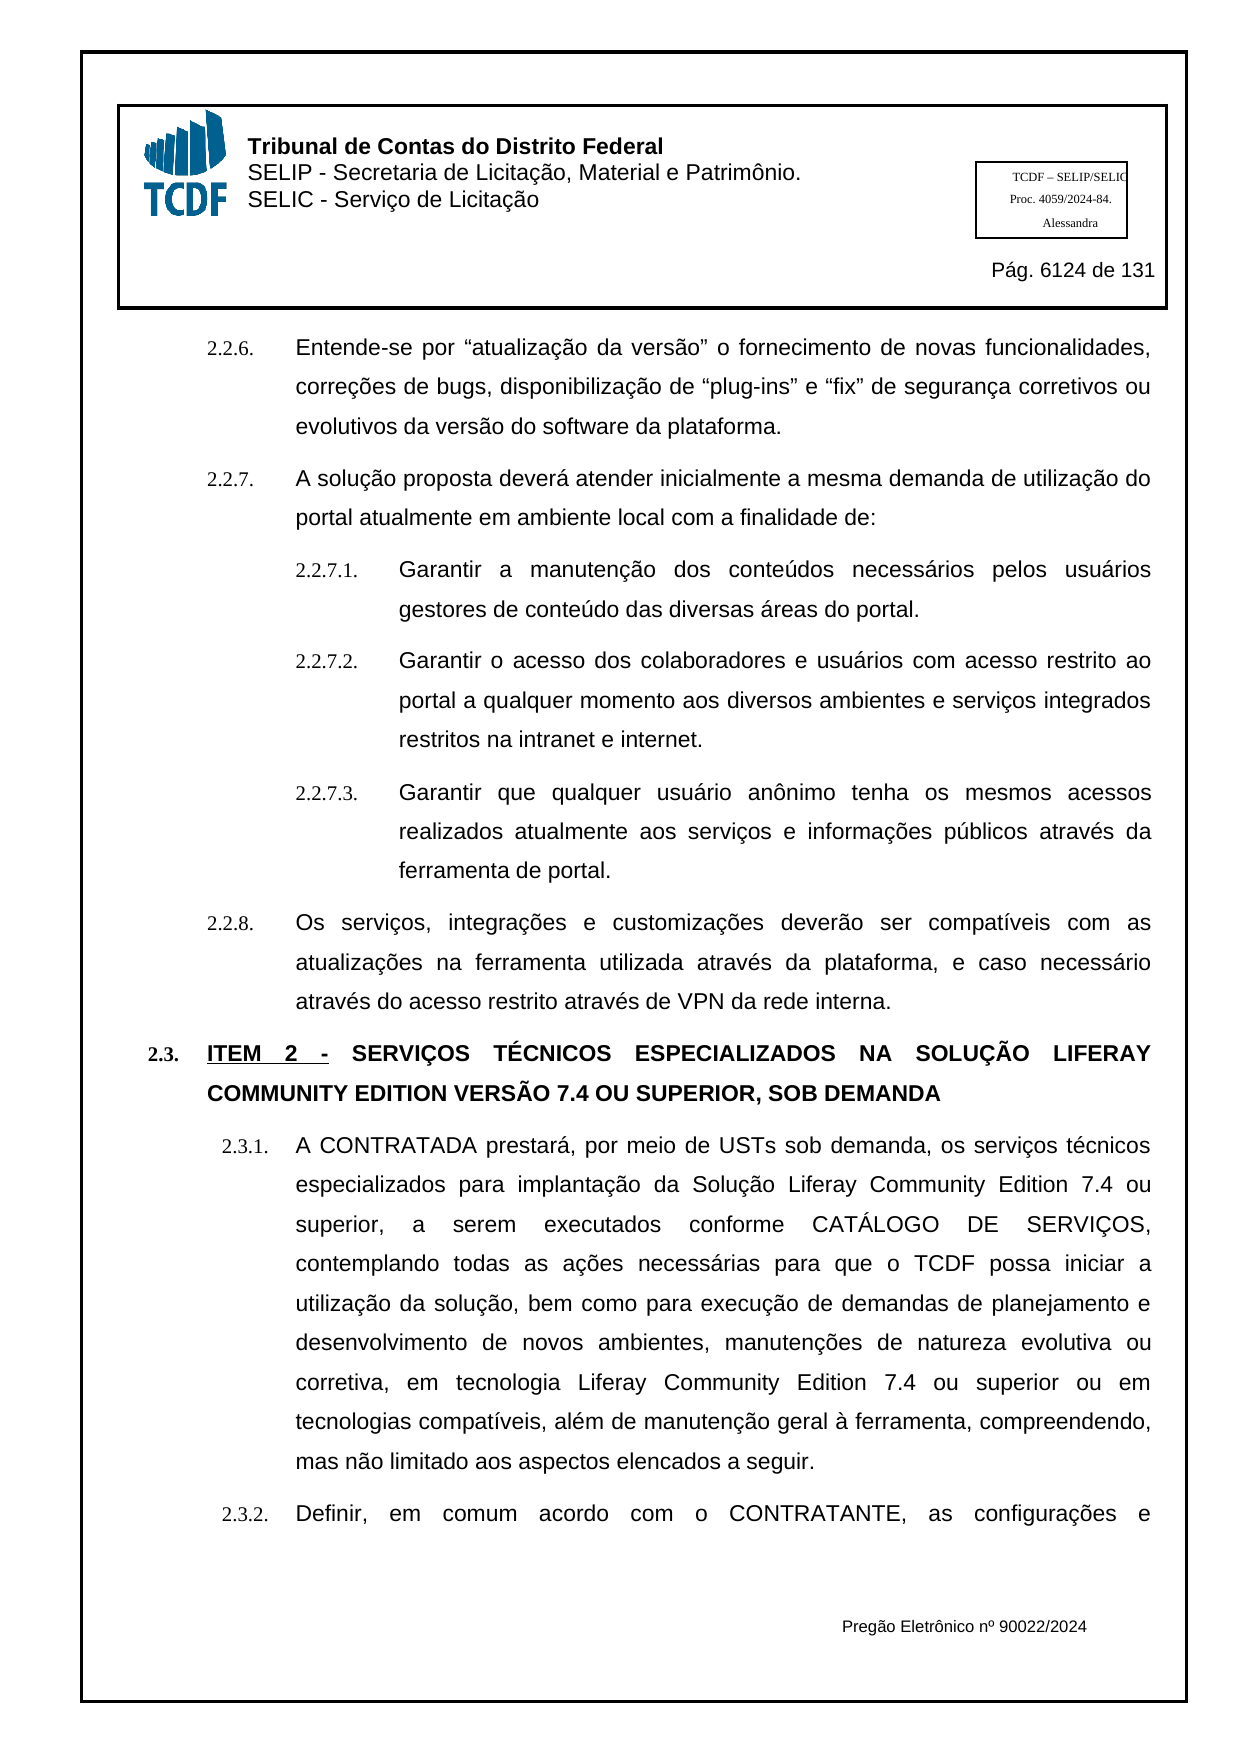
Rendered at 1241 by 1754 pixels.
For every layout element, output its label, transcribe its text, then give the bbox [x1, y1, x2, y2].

list Entende-se por “atualização da versão” o fornecimento de novas funcionalidades, correções de bugs, disponibilização de “plug-ins” e “fix” de segurança corretivos ou evolutivos da versão do software da plataforma. [207, 334, 1152, 439]
list Garantir a manutenção dos conteúdos necessários pelos usuários gestores de conteúdo das diversas áreas do portal. [295, 556, 1152, 622]
list ITEM 2 - SERVIÇOS TÉCNICOS ESPECIALIZADOS NA SOLUÇÃO LIFERAY COMMUNITY EDITION VERSÃO 7.4 OU SUPERIOR, SOB DEMANDA [148, 1040, 1152, 1106]
list A solução proposta deverá atender inicialmente a mesma demanda de utilização do portal atualmente em ambiente local com a finalidade de: [207, 464, 1152, 530]
picture [129, 107, 241, 218]
list Garantir que qualquer usuário anônimo tenha os mesmos acessos realizados atualmente aos serviços e informações públicos através da ferramenta de portal. [295, 778, 1152, 884]
list A CONTRATADA prestará, por meio de USTs sob demanda, os serviços técnicos especializados para implantação da Solução Liferay Community Edition 7.4 ou superior, a serem executados conforme CATÁLOGO DE SERVIÇOS, contemplando todas as ações necessárias para que o TCDF possa iniciar a utilização da solução, bem como para execução de demandas de planejamento e desenvolvimento de novos ambientes, manutenções de natureza evolutiva ou corretiva, em tecnologia Liferay Community Edition 7.4 ou superior ou em tecnologias compatíveis, além de manutenção geral à ferramenta, compreendendo, mas não limitado aos aspectos elencados a seguir. [222, 1132, 1152, 1474]
list Os serviços, integrações e customizações deverão ser compatíveis com as atualizações na ferramenta utilizada através da plataforma, e caso necessário através do acesso restrito através de VPN da rede interna. [207, 909, 1152, 1015]
list Garantir o acesso dos colaboradores e usuários com acesso restrito ao portal a qualquer momento aos diversos ambientes e serviços integrados restritos na intranet e internet. [295, 647, 1152, 753]
